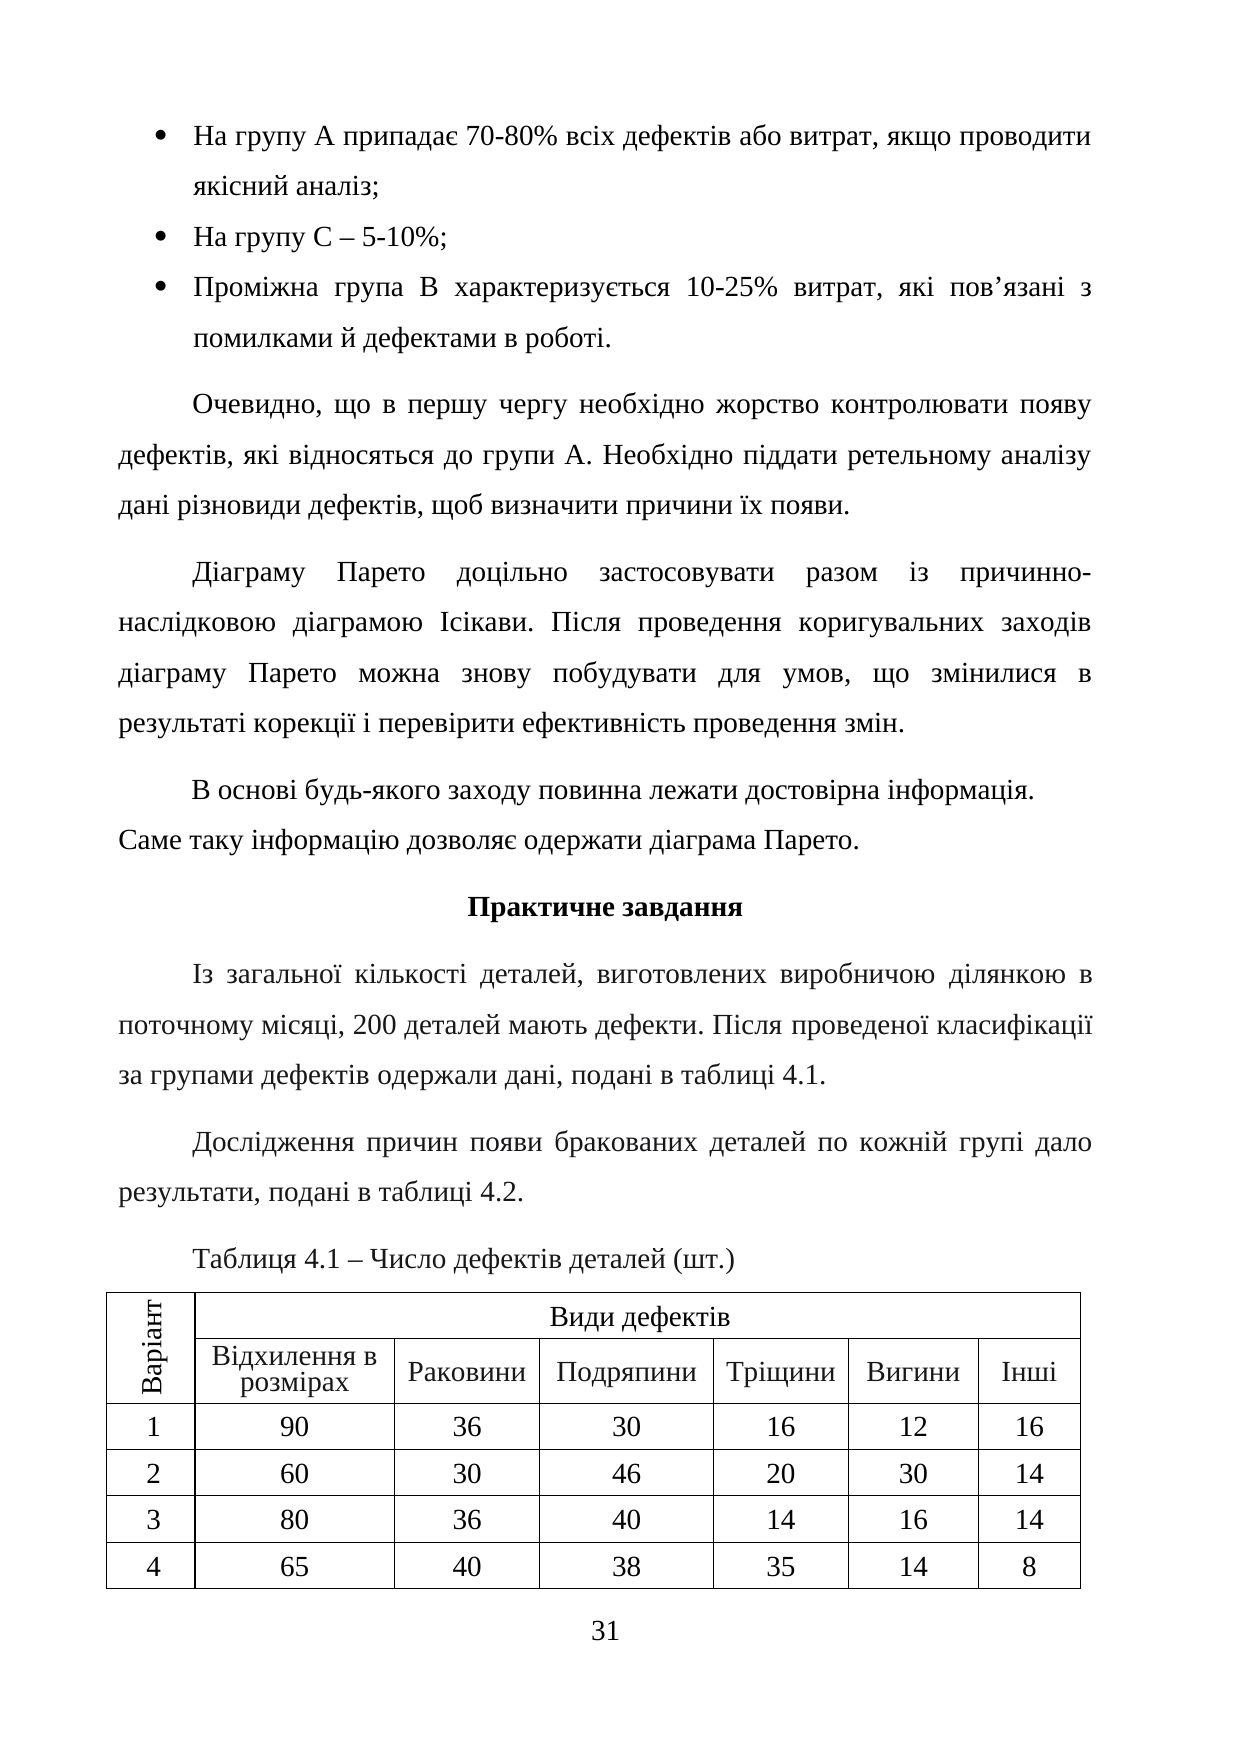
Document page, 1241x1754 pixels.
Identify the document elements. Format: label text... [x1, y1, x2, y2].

table_cell 90 [196, 1404, 394, 1449]
table_cell 65 [196, 1543, 394, 1588]
table_cell 36 [395, 1496, 539, 1542]
table_cell 12 [849, 1404, 978, 1449]
table_cell 14 [979, 1496, 1080, 1542]
table_cell 46 [540, 1450, 713, 1495]
table_cell 36 [395, 1404, 539, 1449]
table_cell 8 [979, 1543, 1080, 1588]
table_cell 38 [540, 1543, 713, 1588]
text Діаграму Парето доцільно застосовувати разом із причинно-наслідковою діаграмою Ісікави. Після проведення коригувальних заходів діаграму Парето можна знову побудувати для умов, що змінилися в результаті корекції і перевірити ефективність проведення змін. [118, 554, 1092, 739]
table_cell 30 [395, 1450, 539, 1495]
table_cell 40 [540, 1496, 713, 1542]
table_cell 1 [107, 1404, 194, 1449]
text Дослідження причин появи бракованих деталей по кожній групі дало результати, подані в таблиці 4.2. [118, 1124, 1093, 1208]
table_cell 14 [979, 1450, 1080, 1495]
table_cell 16 [714, 1404, 848, 1449]
table_cell 14 [714, 1496, 848, 1542]
text Очевидно, що в першу чергу необхідно жорство контролювати появу дефектів, які відносяться до групи А. Необхідно піддати ретельному аналізу дані різновиди дефектів, щоб визначити причини їх появи. [118, 387, 1092, 521]
table_cell Інші [979, 1339, 1080, 1402]
text В основі будь-якого заходу повинна лежати достовірна інформація. Саме таку інформацію дозволяє одержати діаграма Парето. [118, 772, 1092, 856]
table_cell 2 [107, 1450, 194, 1495]
table_cell Відхилення в розмірах [196, 1339, 394, 1402]
table_cell 20 [714, 1450, 848, 1495]
table_cell 30 [849, 1450, 978, 1495]
table_cell 80 [196, 1496, 394, 1542]
table_cell Тріщини [714, 1339, 848, 1402]
table_cell 35 [714, 1543, 848, 1588]
table_cell 4 [107, 1543, 194, 1588]
table_cell 40 [395, 1543, 539, 1588]
list Проміжна група В характеризується 10-25% витрат, які пов’язані з помилками й дефектами в роботі. [156, 269, 1092, 353]
table_cell 14 [849, 1543, 978, 1588]
table_header Варіант [107, 1293, 194, 1402]
list На групу А припадає 70-80% всіх дефектів або витрат, якщо проводити якісний аналіз; [156, 118, 1092, 202]
table_cell Раковини [395, 1339, 539, 1402]
text Таблиця 4.1 – Число дефектів деталей (шт.) [118, 1241, 1092, 1275]
table_cell 3 [107, 1496, 194, 1542]
table_cell Подряпини [540, 1339, 713, 1402]
list На групу С – 5-10%; [156, 219, 1092, 252]
table_cell 60 [196, 1450, 394, 1495]
table_cell 30 [540, 1404, 713, 1449]
table_cell 16 [979, 1404, 1080, 1449]
text Практичне завдання [118, 889, 1092, 923]
table_cell 16 [849, 1496, 978, 1542]
text Із загальної кількості деталей, виготовлених виробничою ділянкою в поточному місяці, 200 деталей мають дефекти. Після проведеної класифікації за групами дефектів одержали дані, подані в таблиці 4.1. [118, 956, 1093, 1091]
table_cell Вигини [849, 1339, 978, 1402]
table_header Види дефектів [196, 1293, 1080, 1338]
